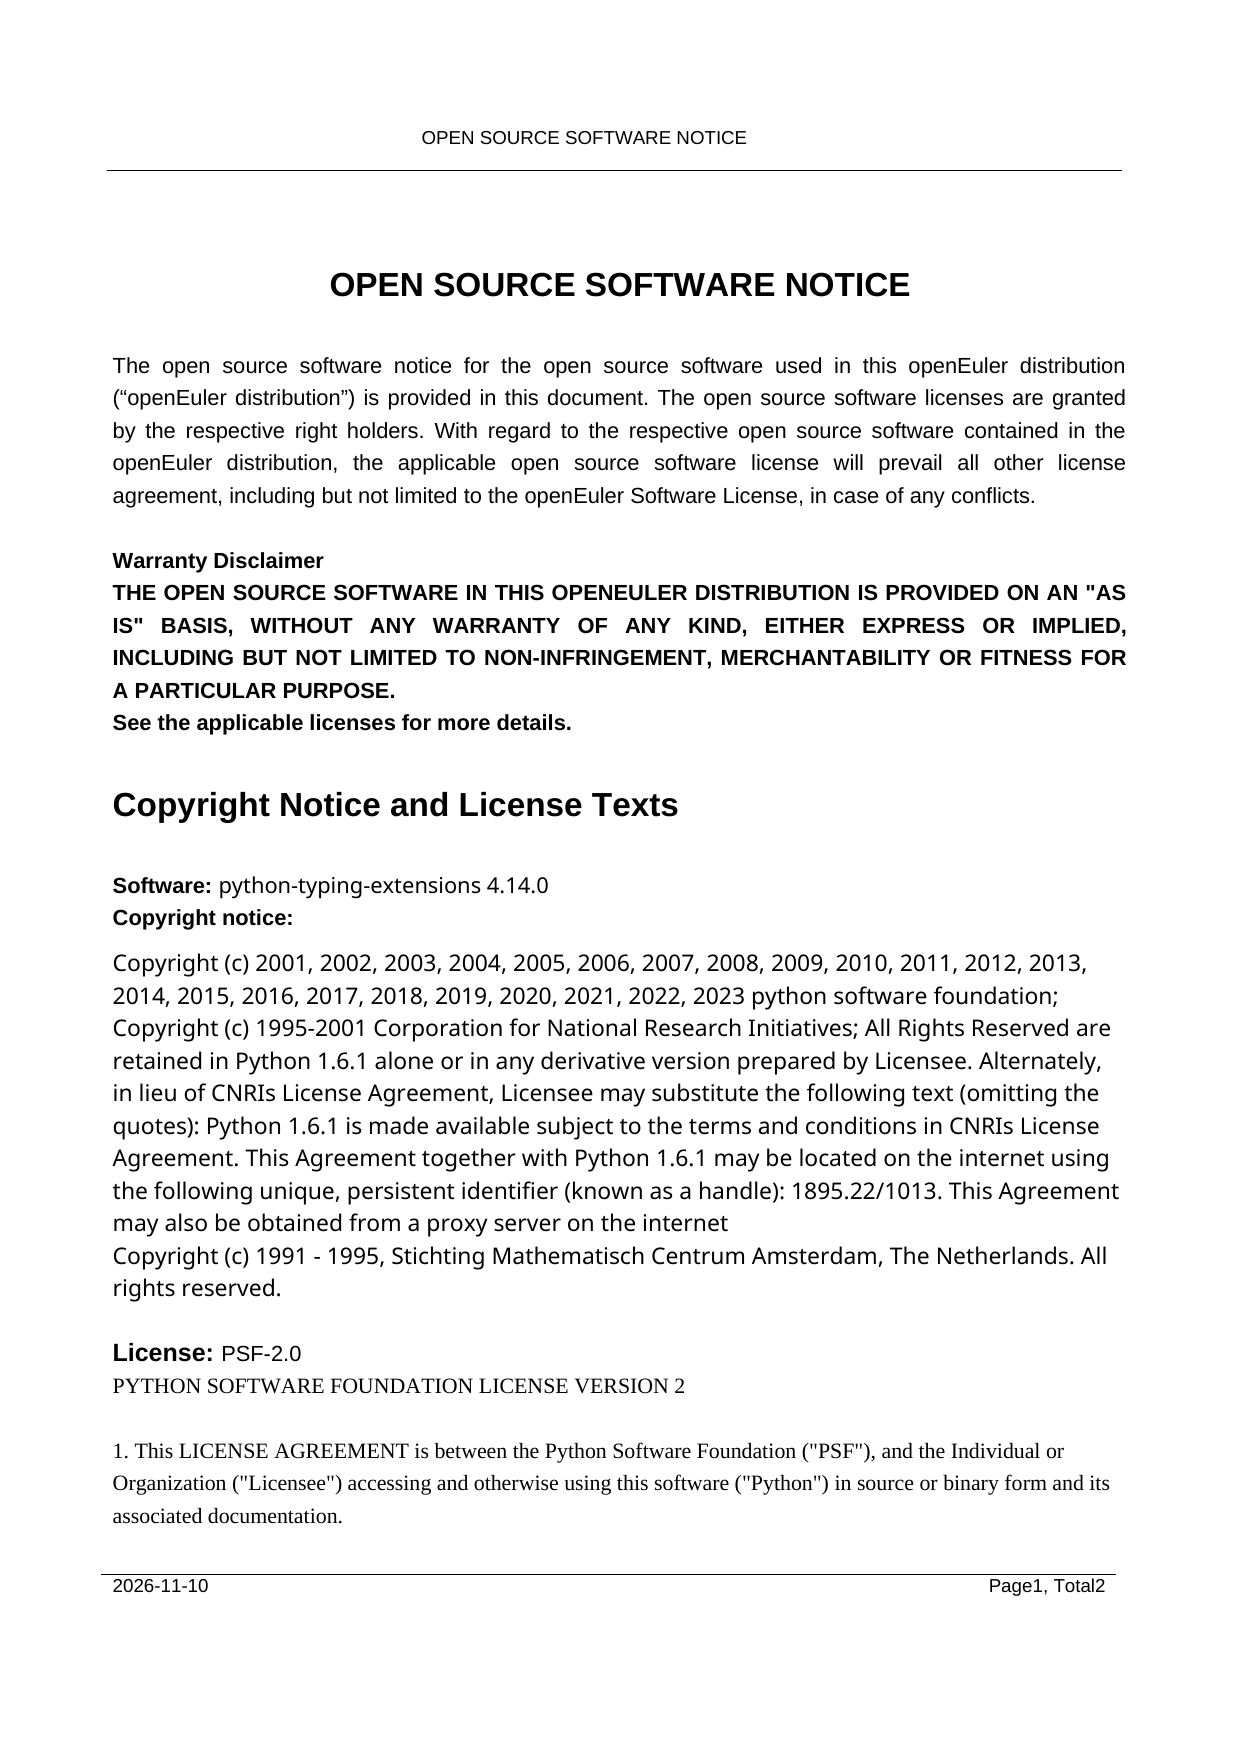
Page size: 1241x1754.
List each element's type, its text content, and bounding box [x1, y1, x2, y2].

text The open source software notice for the open source software used in this openEuler distribution (“openEuler distribution”) is provided in this document. The open source software licenses are granted by the respective right holders. With regard to the respective open source software contained in the openEuler distribution, the applicable open source software license will prevail all other license agreement, including but not limited to the openEuler Software License, in case of any conflicts. [112, 349, 1128, 511]
text OPEN SOURCE SOFTWARE NOTICE [112, 251, 1128, 316]
text Copyright Notice and License Texts [112, 771, 1128, 836]
text Copyright (c) 2001, 2002, 2003, 2004, 2005, 2006, 2007, 2008, 2009, 2010, 2011, 2012, 2013, 2014, 2015, 2016, 2017, 2018, 2019, 2020, 2021, 2022, 2023 python software foundation; Copyright (c) 1995-2001 Corporation for National Research Initiatives; All Rights Reserved are retained in Python 1.6.1 alone or in any derivative version prepared by Licensee. Alternately, in lieu of CNRIs License Agreement, Licensee may substitute the following text (omitting the quotes): Python 1.6.1 is made available subject to the terms and conditions in CNRIs License Agreement. This Agreement together with Python 1.6.1 may be located on the internet using the following unique, persistent identifier (known as a handle): 1895.22/1013. This Agreement may also be obtained from a proxy server on the internet Copyright (c) 1991 - 1995, Stichting Mathematisch Centrum Amsterdam, The Netherlands. All rights reserved. [112, 947, 1128, 1337]
text License: PSF-2.0 [112, 1337, 1128, 1369]
text Warranty Disclaimer [112, 544, 1128, 576]
title Software: python-typing-extensions 4.14.0 [112, 869, 1128, 901]
text THE OPEN SOURCE SOFTWARE IN THIS OPENEULER DISTRIBUTION IS PROVIDED ON AN "AS IS" BASIS, WITHOUT ANY WARRANTY OF ANY KIND, EITHER EXPRESS OR IMPLIED, INCLUDING BUT NOT LIMITED TO NON-INFRINGEMENT, MERCHANTABILITY OR FITNESS FOR A PARTICULAR PURPOSE. See the applicable licenses for more details. [112, 576, 1128, 739]
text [112, 1369, 1128, 1532]
text Copyright notice: [112, 901, 1128, 934]
